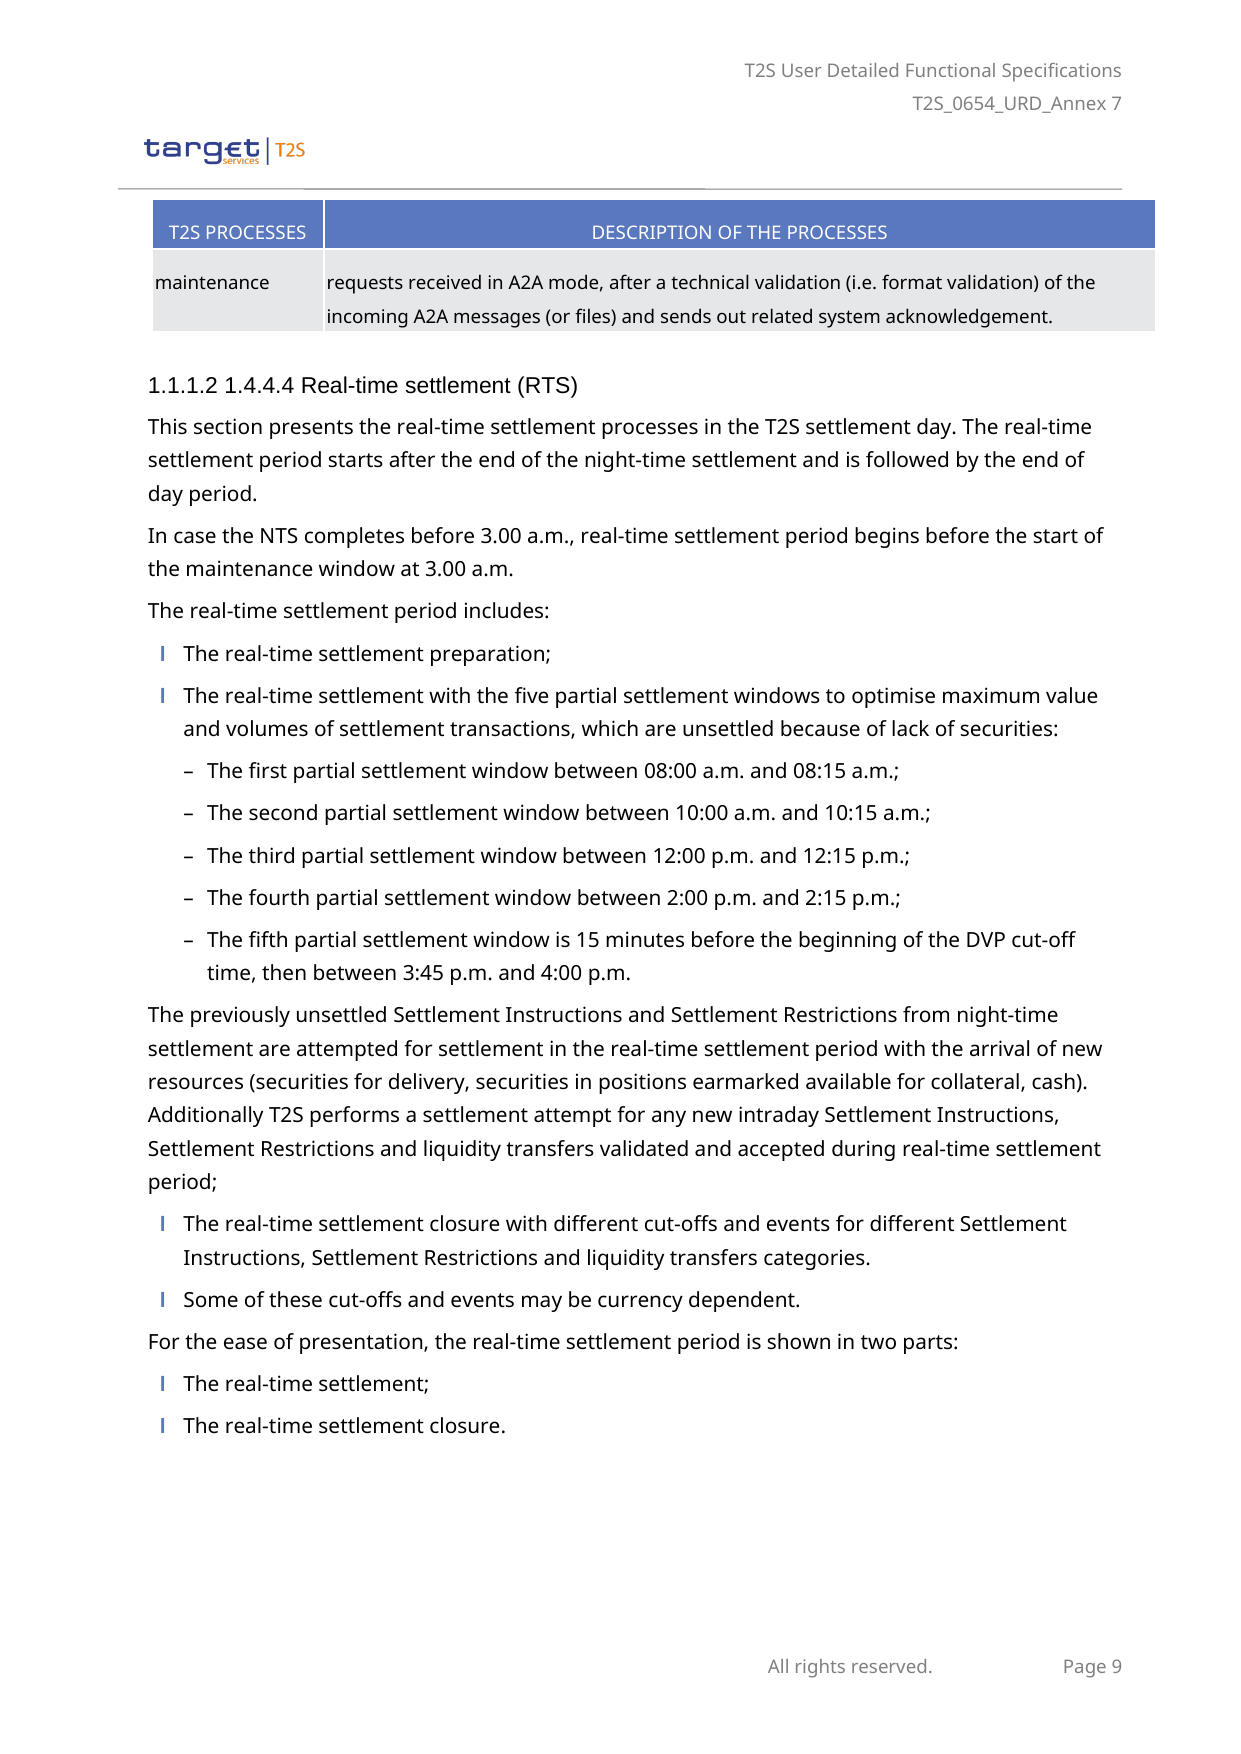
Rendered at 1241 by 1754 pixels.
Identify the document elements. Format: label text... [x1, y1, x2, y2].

list The real-time settlement closure. [159, 1407, 1122, 1440]
list The first partial settlement window between 08:00 a.m. and 08:15 a.m.; [183, 751, 1122, 785]
list The real-time settlement preparation; [159, 634, 1122, 667]
picture [127, 107, 313, 194]
table_header T2S PROCESSES [153, 200, 323, 248]
subtitle 1.4.4.4 Real-time settlement (RTS) [148, 372, 1122, 398]
list The real-time settlement closure with different cut-offs and events for different Settlement Instructions, Settlement Restrictions and liquidity transfers categories. [159, 1204, 1122, 1271]
table_header DESCRIPTION OF THE PROCESSES [325, 200, 1155, 248]
text For the ease of presentation, the real-time settlement period is shown in two parts: [148, 1322, 1122, 1356]
text In case the NTS completes before 3.00 a.m., real-time settlement period begins before the start of the maintenance window at 3.00 a.m. [148, 516, 1122, 583]
table_cell System maintenance [153, 250, 323, 331]
text The previously unsettled Settlement Instructions and Settlement Restrictions from night-time settlement are attempted for settlement in the real-time settlement period with the arrival of new resources (securities for delivery, securities in positions earmarked available for collateral, cash). Additionally T2S performs a settlement attempt for any new intraday Settlement Instructions, Settlement Restrictions and liquidity transfers validated and accepted during real-time settlement period; [148, 996, 1122, 1196]
list The second partial settlement window between 10:00 a.m. and 10:15 a.m.; [183, 794, 1122, 827]
list The fifth partial settlement window is 15 minutes before the beginning of the DVP cut-off time, then between 3:45 p.m. and 4:00 p.m. [183, 920, 1122, 987]
list Some of these cut-offs and events may be currency dependent. [159, 1280, 1122, 1313]
text This section presents the real-time settlement processes in the T2S settlement day. The real-time settlement period starts after the end of the night-time settlement and is followed by the end of day period. [148, 407, 1122, 507]
list The real-time settlement with the five partial settlement windows to optimise maximum value and volumes of settlement transactions, which are unsettled because of lack of securities: [159, 676, 1122, 743]
text The real-time settlement period includes: [148, 592, 1122, 625]
list The real-time settlement; [159, 1364, 1122, 1398]
list The fourth partial settlement window between 2:00 p.m. and 2:15 p.m.; [183, 878, 1122, 911]
list The third partial settlement window between 12:00 p.m. and 12:15 p.m.; [183, 836, 1122, 869]
